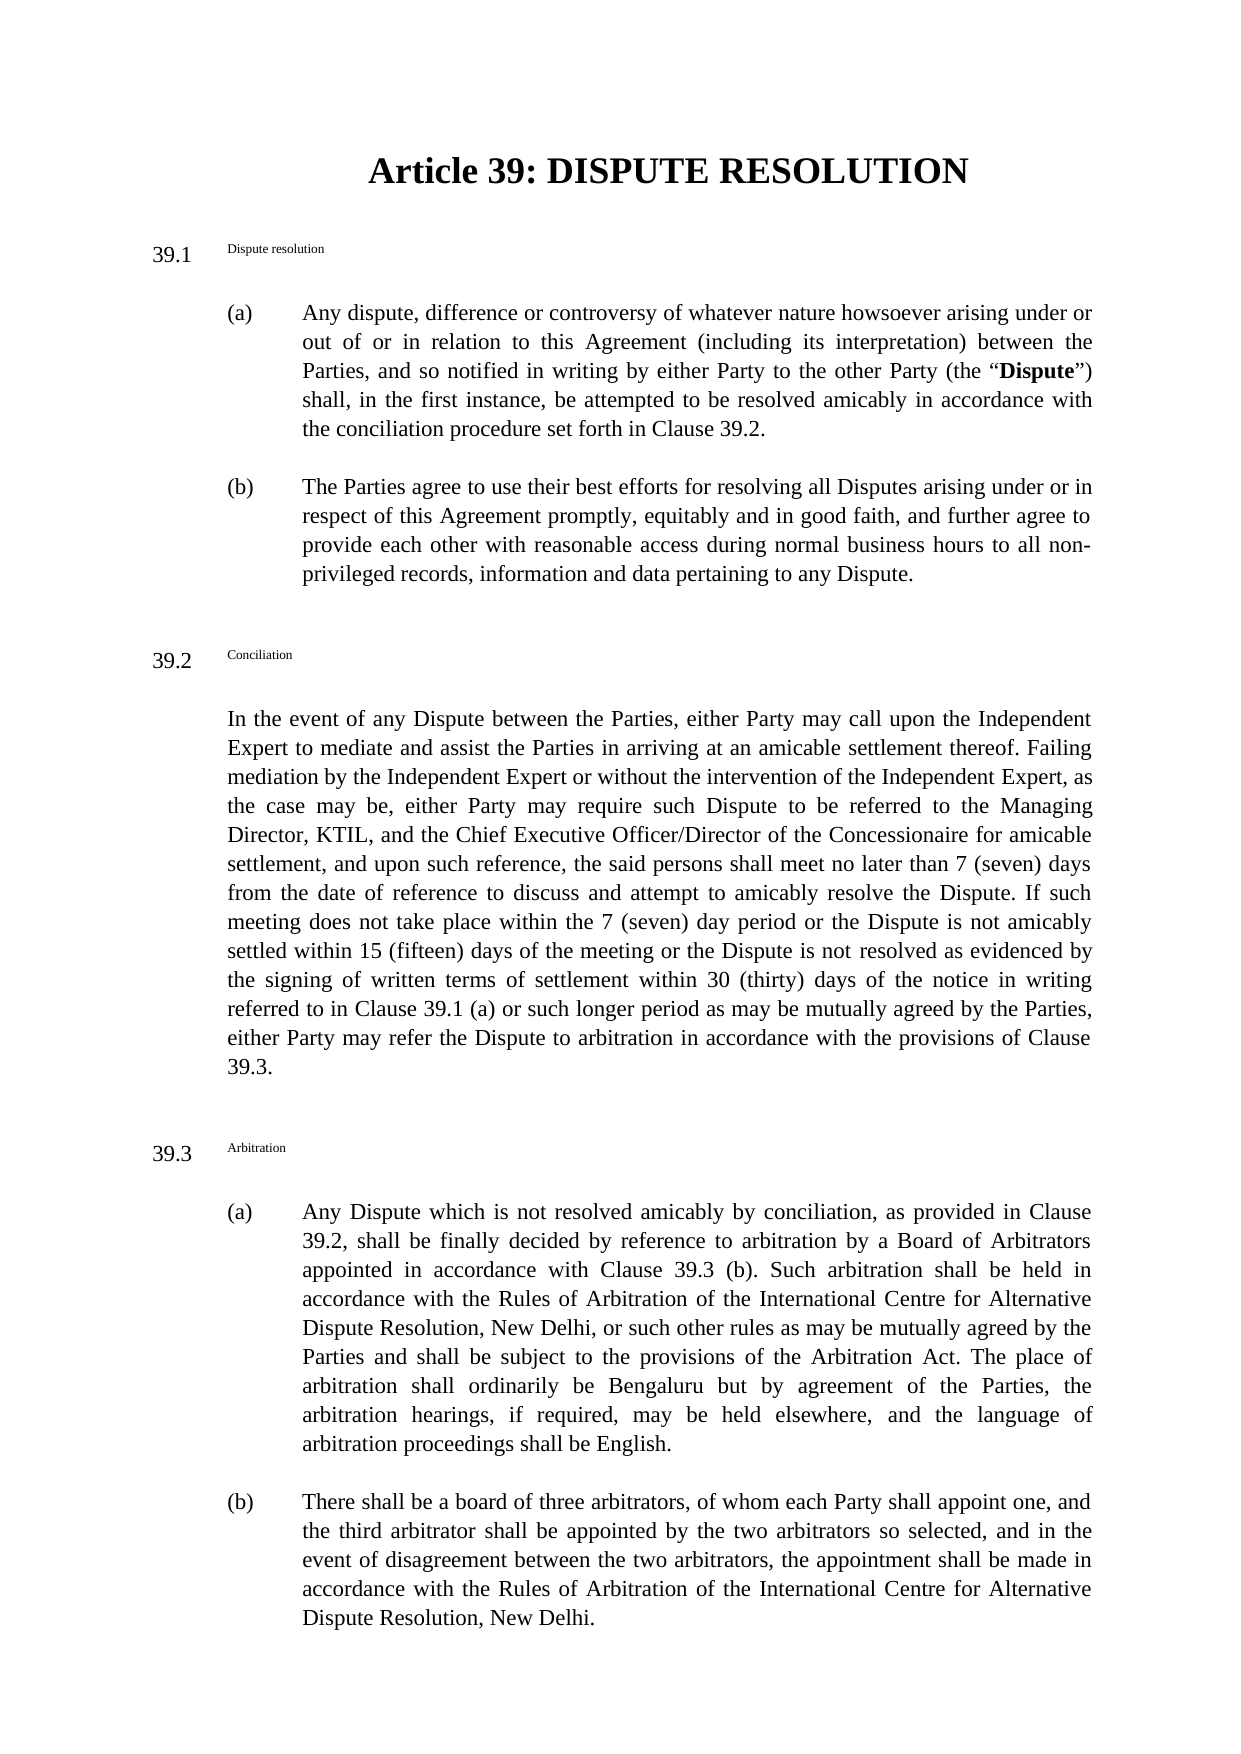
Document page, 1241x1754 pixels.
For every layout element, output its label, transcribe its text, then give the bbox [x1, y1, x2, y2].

list There shall be a board of three arbitrators, of whom each Party shall appoint one, and the third arbitrator shall be appointed by the two arbitrators so selected, and in the event of disagreement between the two arbitrators, the appointment shall be made in accordance with the Rules of Arbitration of the International Centre for Alternative Dispute Resolution, New Delhi. [227, 1488, 1093, 1630]
subtitle Conciliation [152, 647, 1159, 674]
text In the event of any Dispute between the Parties, either Party may call upon the Independent Expert to mediate and assist the Parties in arriving at an amicable settlement thereof. Failing mediation by the Independent Expert or without the intervention of the Independent Expert, as the case may be, either Party may require such Dispute to be referred to the Managing Director, KTIL, and the Chief Executive Officer/Director of the Concessionaire for amicable settlement, and upon such reference, the said persons shall meet no later than 7 (seven) days from the date of reference to discuss and attempt to amicably resolve the Dispute. If such meeting does not take place within the 7 (seven) day period or the Dispute is not amicably settled within 15 (fifteen) days of the meeting or the Dispute is not resolved as evidenced by the signing of written terms of settlement within 30 (thirty) days of the notice in writing referred to in Clause 39.1 (a) or such longer period as may be mutually agreed by the Parties, either Party may refer the Dispute to arbitration in accordance with the provisions of Clause 39.3. [227, 705, 1093, 1079]
subtitle Article 39: DISPUTE RESOLUTION [248, 148, 1089, 192]
list The Parties agree to use their best efforts for resolving all Disputes arising under or in respect of this Agreement promptly, equitably and in good faith, and further agree to provide each other with reasonable access during normal business hours to all non- privileged records, information and data pertaining to any Dispute. [227, 473, 1093, 587]
subtitle Dispute resolution [152, 241, 1159, 267]
list Any Dispute which is not resolved amicably by conciliation, as provided in Clause 39.2, shall be finally decided by reference to arbitration by a Board of Arbitrators appointed in accordance with Clause 39.3 (b). Such arbitration shall be held in accordance with the Rules of Arbitration of the International Centre for Alternative Dispute Resolution, New Delhi, or such other rules as may be mutually agreed by the Parties and shall be subject to the provisions of the Arbitration Act. The place of arbitration shall ordinarily be Bengaluru but by agreement of the Parties, the arbitration hearings, if required, may be held elsewhere, and the language of arbitration proceedings shall be English. [227, 1198, 1093, 1456]
subtitle Arbitration [152, 1140, 1159, 1166]
list Any dispute, difference or controversy of whatever nature howsoever arising under or out of or in relation to this Agreement (including its interpretation) between the Parties, and so notified in writing by either Party to the other Party (the “Dispute”) shall, in the first instance, be attempted to be resolved amicably in accordance with the conciliation procedure set forth in Clause 39.2. [227, 299, 1093, 442]
